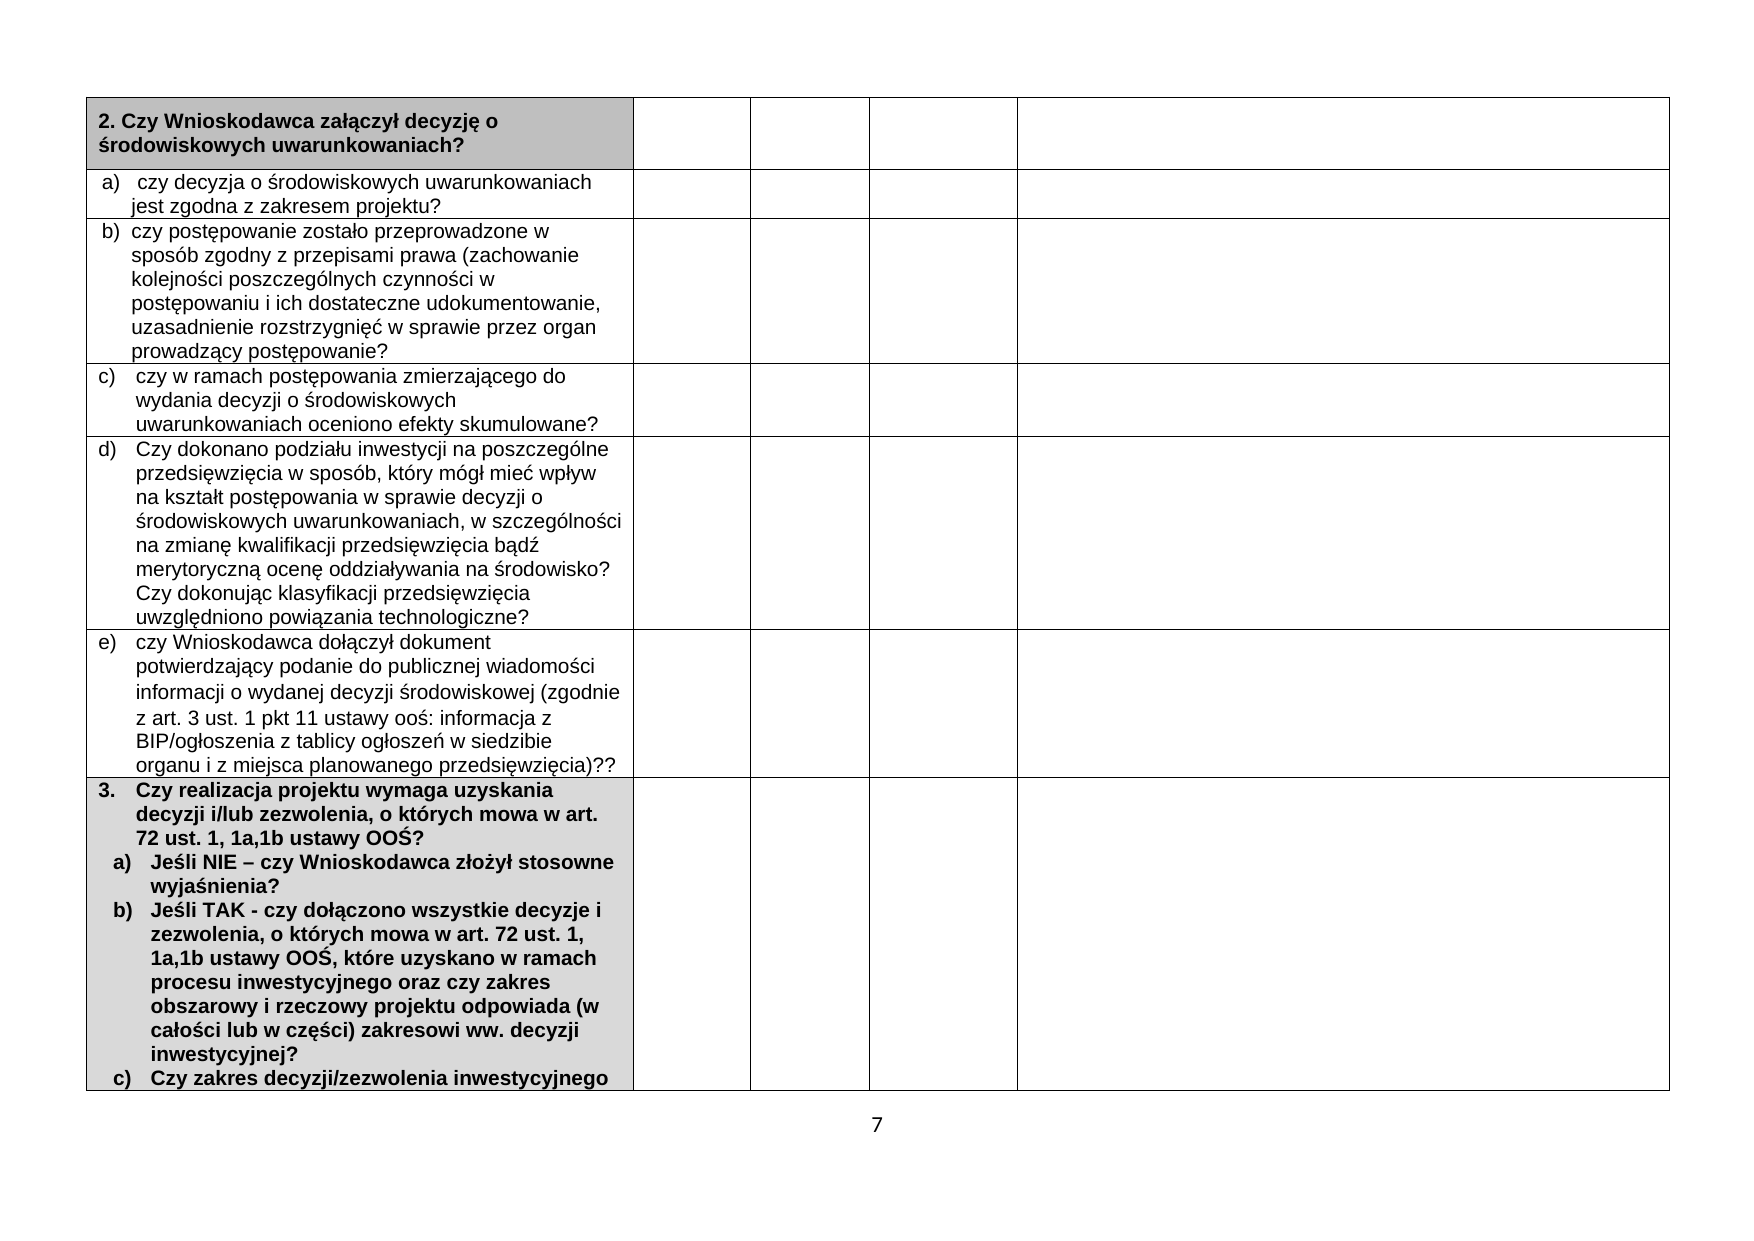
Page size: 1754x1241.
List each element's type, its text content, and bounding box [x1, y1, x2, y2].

table_cell [751, 170, 869, 218]
table_cell [751, 630, 869, 777]
table_cell [751, 778, 869, 1090]
table_cell [870, 778, 1017, 1090]
table_cell czy Wnioskodawca dołączył dokument potwierdzający podanie do publicznej wiadomości informacji o wydanej decyzji środowiskowej (zgodnie z art. 3 ust. 1 pkt 11 ustawy ooś: informacja z BIP/ogłoszenia z tablicy ogłoszeń w siedzibie organu i z miejsca planowanego przedsięwzięcia)?? [87, 630, 633, 777]
table_cell [634, 98, 750, 169]
table_cell [1018, 437, 1669, 628]
table_cell [634, 778, 750, 1090]
table_cell [870, 437, 1017, 628]
table_cell [1018, 98, 1669, 169]
table_cell [751, 219, 869, 363]
table_cell [1018, 364, 1669, 436]
table_cell [634, 630, 750, 777]
table_cell [1018, 170, 1669, 218]
table_cell [870, 170, 1017, 218]
table_cell [634, 437, 750, 628]
table_cell Czy dokonano podziału inwestycji na poszczególne przedsięwzięcia w sposób, który mógł mieć wpływ na kształt postępowania w sprawie decyzji o środowiskowych uwarunkowaniach, w szczególności na zmianę kwalifikacji przedsięwzięcia bądź merytoryczną ocenę oddziaływania na środowisko? Czy dokonując klasyfikacji przedsięwzięcia uwzględniono powiązania technologiczne? [87, 437, 633, 628]
table_cell [634, 170, 750, 218]
table_cell [751, 364, 869, 436]
table_cell 2. Czy Wnioskodawca załączył decyzję o środowiskowych uwarunkowaniach? [87, 98, 633, 169]
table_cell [87, 778, 633, 1090]
table_cell [870, 364, 1017, 436]
table_cell czy w ramach postępowania zmierzającego do wydania decyzji o środowiskowych uwarunkowaniach oceniono efekty skumulowane? [87, 364, 633, 436]
table_cell [634, 219, 750, 363]
table_cell [751, 98, 869, 169]
table_cell [870, 630, 1017, 777]
table_cell czy postępowanie zostało przeprowadzone w sposób zgodny z przepisami prawa (zachowanie kolejności poszczególnych czynności w postępowaniu i ich dostateczne udokumentowanie, uzasadnienie rozstrzygnięć w sprawie przez organ prowadzący postępowanie? [87, 219, 633, 363]
table_cell [634, 364, 750, 436]
table_cell [870, 219, 1017, 363]
table_cell czy decyzja o środowiskowych uwarunkowaniach jest zgodna z zakresem projektu? [87, 170, 633, 218]
table_cell [1018, 219, 1669, 363]
table_cell [870, 98, 1017, 169]
table_cell [1018, 778, 1669, 1090]
table_cell [751, 437, 869, 628]
table_cell [1018, 630, 1669, 777]
